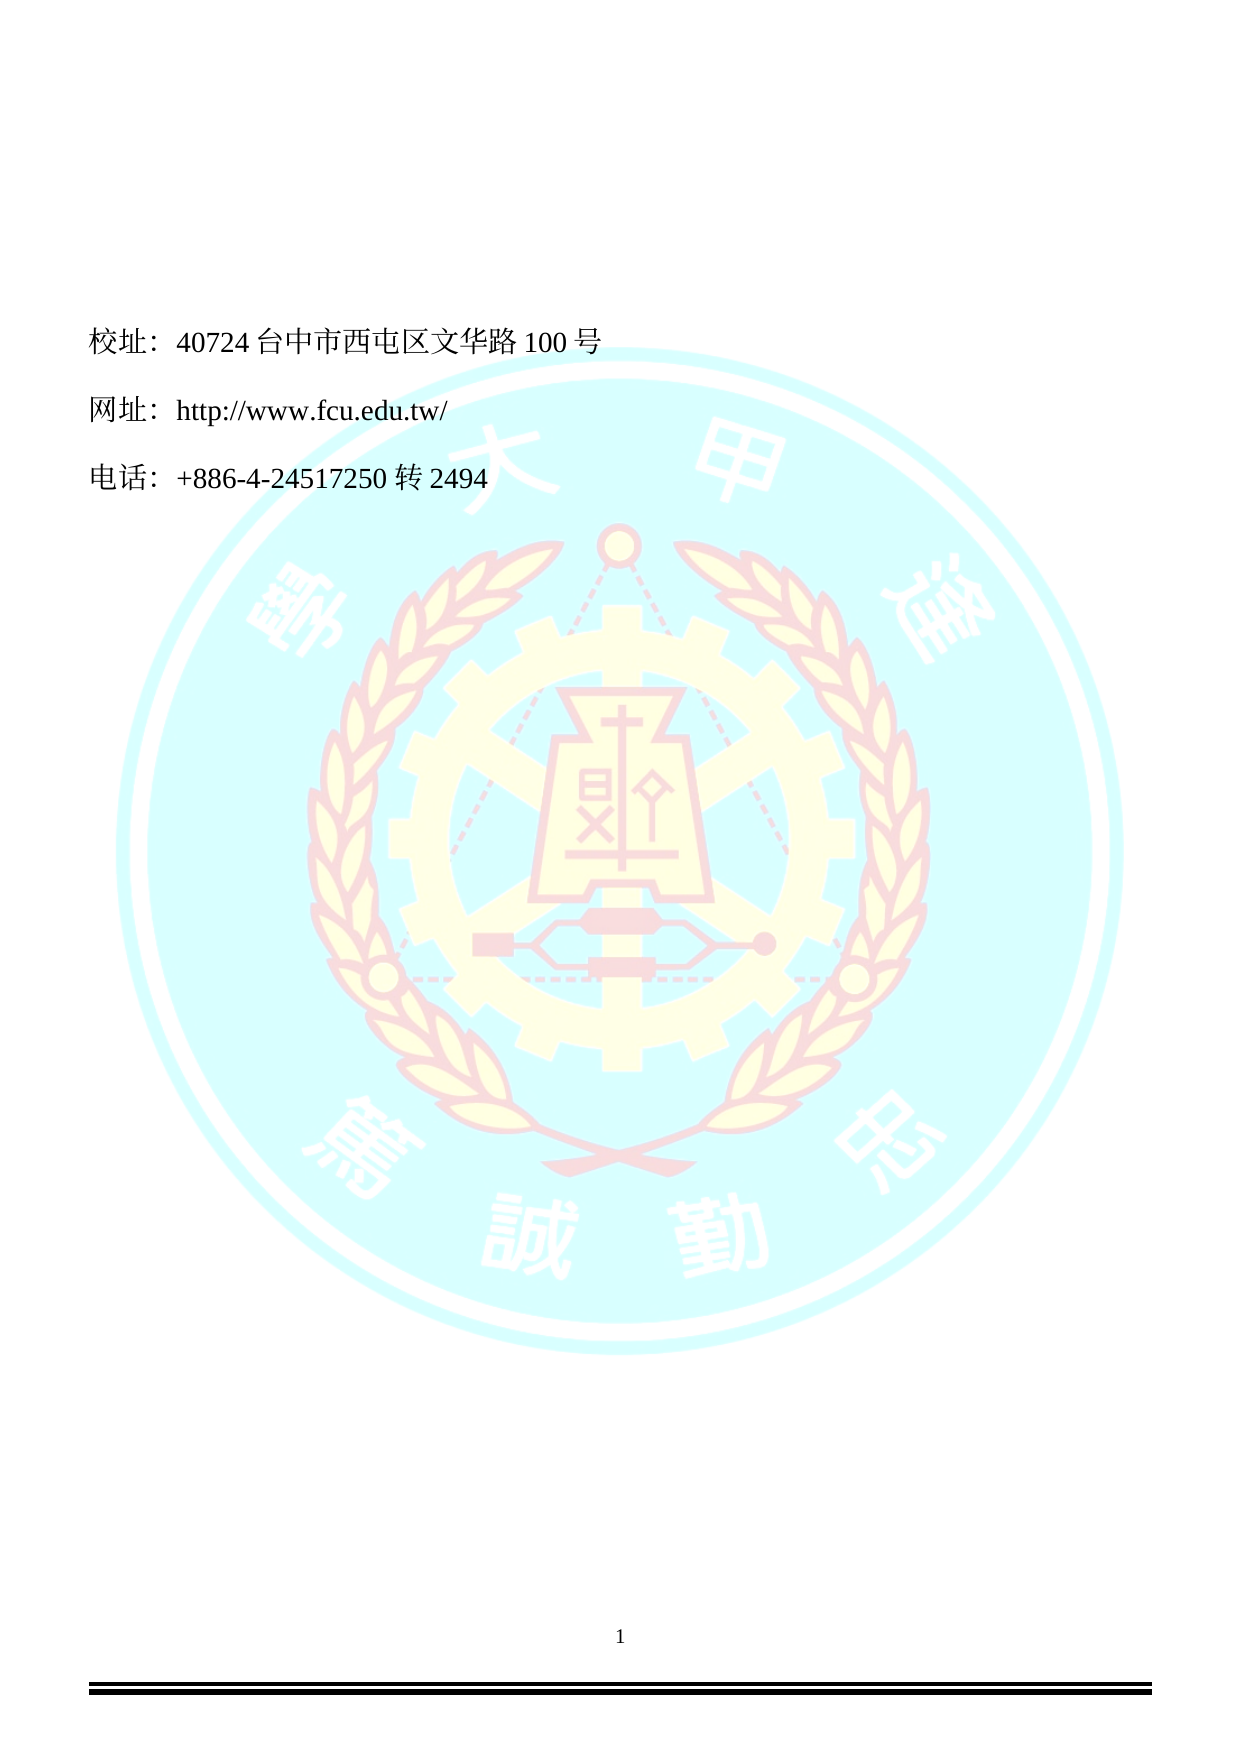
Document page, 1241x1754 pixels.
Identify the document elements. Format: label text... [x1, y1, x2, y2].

text 网址：http://www.fcu.edu.tw/ [89, 374, 1152, 442]
text 校址：40724台中市西屯区文华路100号 [89, 306, 1152, 374]
text 电话：+886-4-24517250 转2494 [89, 442, 1152, 510]
